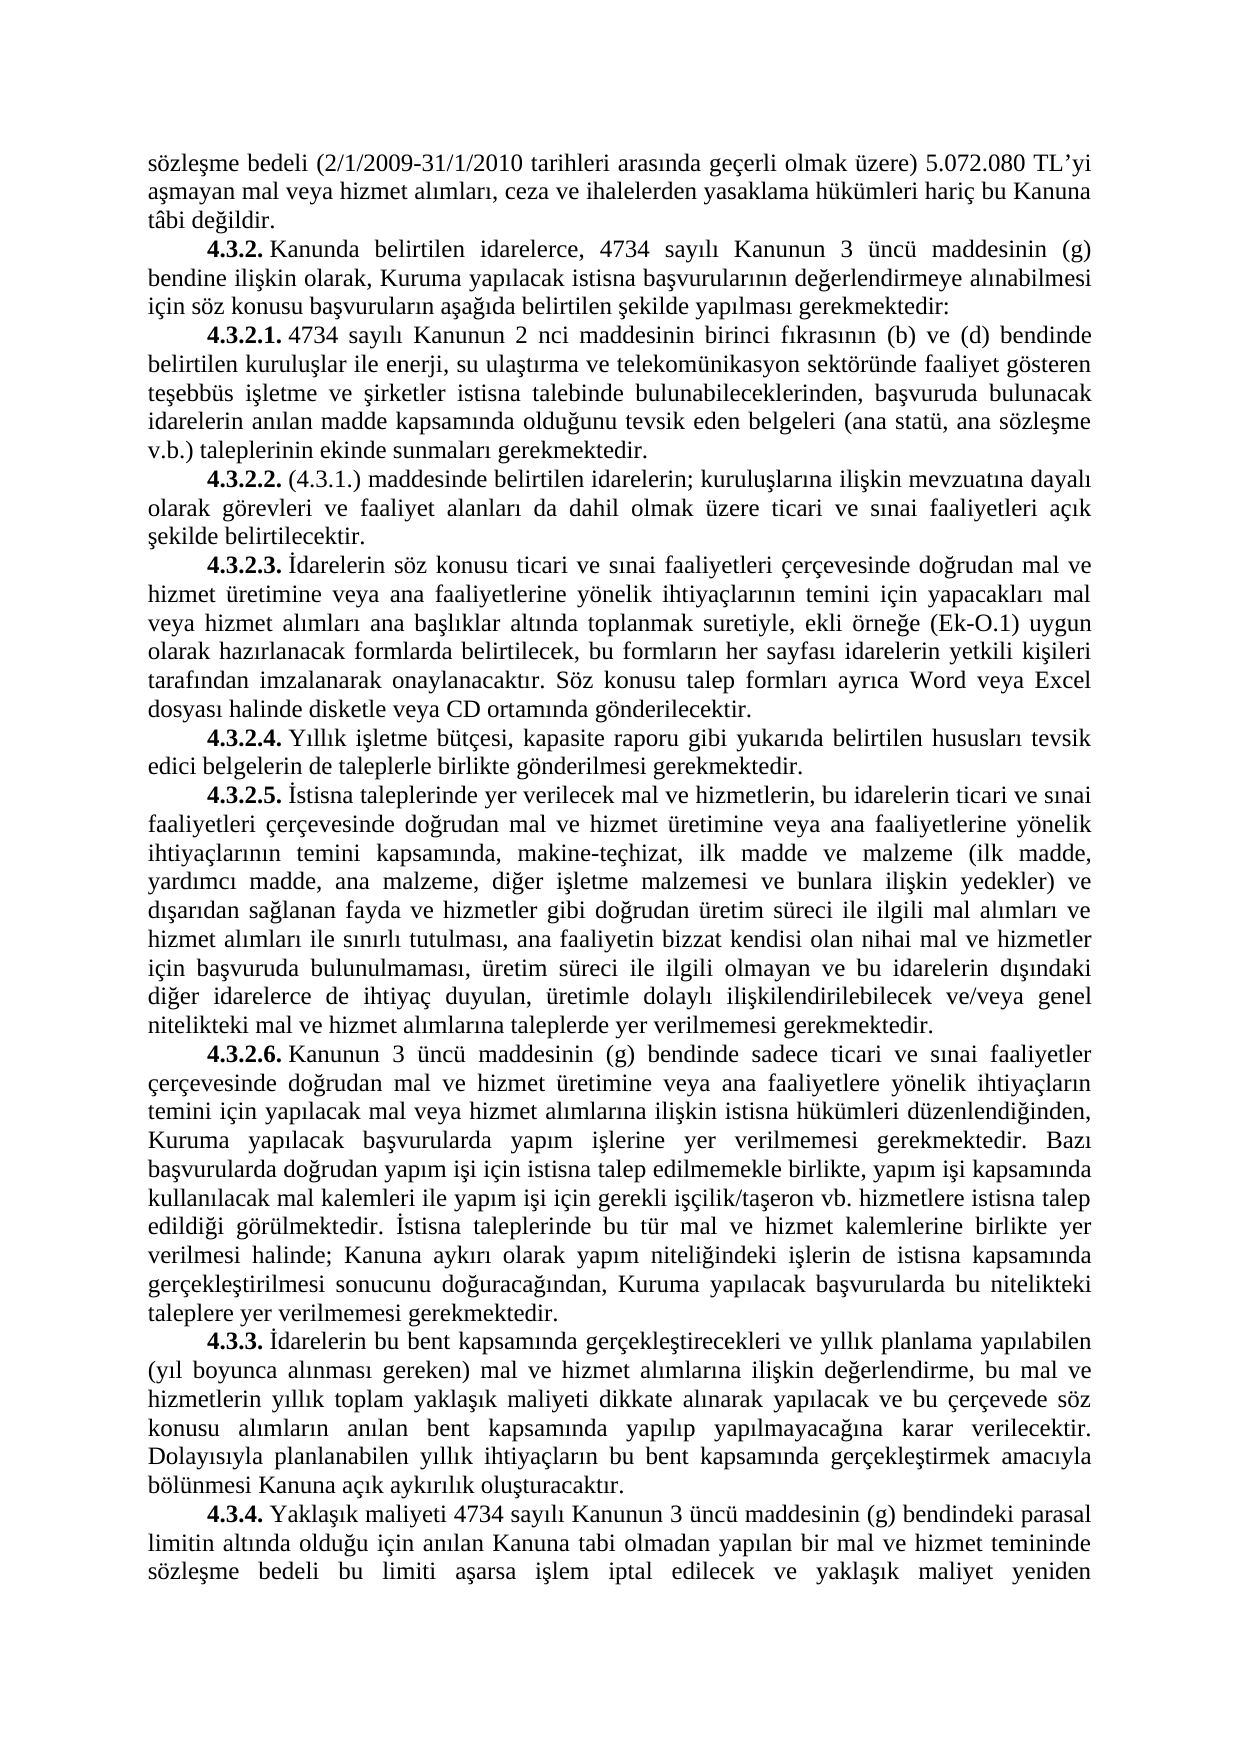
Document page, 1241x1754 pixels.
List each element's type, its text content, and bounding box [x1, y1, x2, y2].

text 4.3.2. Kanunda belirtilen idarelerce, 4734 sayılı Kanunun 3 üncü maddesinin (g) bendine ilişkin olarak, Kuruma yapılacak istisna başvurularının değerlendirmeye alınabilmesi için söz konusu başvuruların aşağıda belirtilen şekilde yapılması gerekmektedir: [148, 234, 1092, 320]
text 4.3.2.2. (4.3.1.) maddesinde belirtilen idarelerin; kuruluşlarına ilişkin mevzuatına dayalı olarak görevleri ve faaliyet alanları da dahil olmak üzere ticari ve sınai faaliyetleri açık şekilde belirtilecektir. [148, 464, 1092, 550]
text 4.3.2.3. İdarelerin söz konusu ticari ve sınai faaliyetleri çerçevesinde doğrudan mal ve hizmet üretimine veya ana faaliyetlerine yönelik ihtiyaçlarının temini için yapacakları mal veya hizmet alımları ana başlıklar altında toplanmak suretiyle, ekli örneğe (Ek-O.1) uygun olarak hazırlanacak formlarda belirtilecek, bu formların her sayfası idarelerin yetkili kişileri tarafından imzalanarak onaylanacaktır. Söz konusu talep formları ayrıca Word veya Excel dosyası halinde disketle veya CD ortamında gönderilecektir. [148, 550, 1092, 723]
text 4.3.2.5. İstisna taleplerinde yer verilecek mal ve hizmetlerin, bu idarelerin ticari ve sınai faaliyetleri çerçevesinde doğrudan mal ve hizmet üretimine veya ana faaliyetlerine yönelik ihtiyaçlarının temini kapsamında, makine-teçhizat, ilk madde ve malzeme (ilk madde, yardımcı madde, ana malzeme, diğer işletme malzemesi ve bunlara ilişkin yedekler) ve dışarıdan sağlanan fayda ve hizmetler gibi doğrudan üretim süreci ile ilgili mal alımları ve hizmet alımları ile sınırlı tutulması, ana faaliyetin bizzat kendisi olan nihai mal ve hizmetler için başvuruda bulunulmaması, üretim süreci ile ilgili olmayan ve bu idarelerin dışındaki diğer idarelerce de ihtiyaç duyulan, üretimle dolaylı ilişkilendirilebilecek ve/veya genel nitelikteki mal ve hizmet alımlarına taleplerde yer verilmemesi gerekmektedir. [148, 780, 1092, 1039]
text 4.3.2.1. 4734 sayılı Kanunun 2 nci maddesinin birinci fıkrasının (b) ve (d) bendinde belirtilen kuruluşlar ile enerji, su ulaştırma ve telekomünikasyon sektöründe faaliyet gösteren teşebbüs işletme ve şirketler istisna talebinde bulunabileceklerinden, başvuruda bulunacak idarelerin anılan madde kapsamında olduğunu tevsik eden belgeleri (ana statü, ana sözleşme v.b.) taleplerinin ekinde sunmaları gerekmektedir. [148, 320, 1092, 464]
text 4.3.2.6. Kanunun 3 üncü maddesinin (g) bendinde sadece ticari ve sınai faaliyetler çerçevesinde doğrudan mal ve hizmet üretimine veya ana faaliyetlere yönelik ihtiyaçların temini için yapılacak mal veya hizmet alımlarına ilişkin istisna hükümleri düzenlendiğinden, Kuruma yapılacak başvurularda yapım işlerine yer verilmemesi gerekmektedir. Bazı başvurularda doğrudan yapım işi için istisna talep edilmemekle birlikte, yapım işi kapsamında kullanılacak mal kalemleri ile yapım işi için gerekli işçilik/taşeron vb. hizmetlere istisna talep edildiği görülmektedir. İstisna taleplerinde bu tür mal ve hizmet kalemlerine birlikte yer verilmesi halinde; Kanuna aykırı olarak yapım niteliğindeki işlerin de istisna kapsamında gerçekleştirilmesi sonucunu doğuracağından, Kuruma yapılacak başvurularda bu nitelikteki taleplere yer verilmemesi gerekmektedir. [148, 1039, 1092, 1326]
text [148, 1499, 1092, 1585]
text 4.3.2.4. Yıllık işletme bütçesi, kapasite raporu gibi yukarıda belirtilen hususları tevsik edici belgelerin de taleplerle birlikte gönderilmesi gerekmektedir. [148, 723, 1092, 780]
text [148, 148, 1092, 234]
text 4.3.3. İdarelerin bu bent kapsamında gerçekleştirecekleri ve yıllık planlama yapılabilen (yıl boyunca alınması gereken) mal ve hizmet alımlarına ilişkin değerlendirme, bu mal ve hizmetlerin yıllık toplam yaklaşık maliyeti dikkate alınarak yapılacak ve bu çerçevede söz konusu alımların anılan bent kapsamında yapılıp yapılmayacağına karar verilecektir. Dolayısıyla planlanabilen yıllık ihtiyaçların bu bent kapsamında gerçekleştirmek amacıyla bölünmesi Kanuna açık aykırılık oluşturacaktır. [148, 1326, 1092, 1499]
